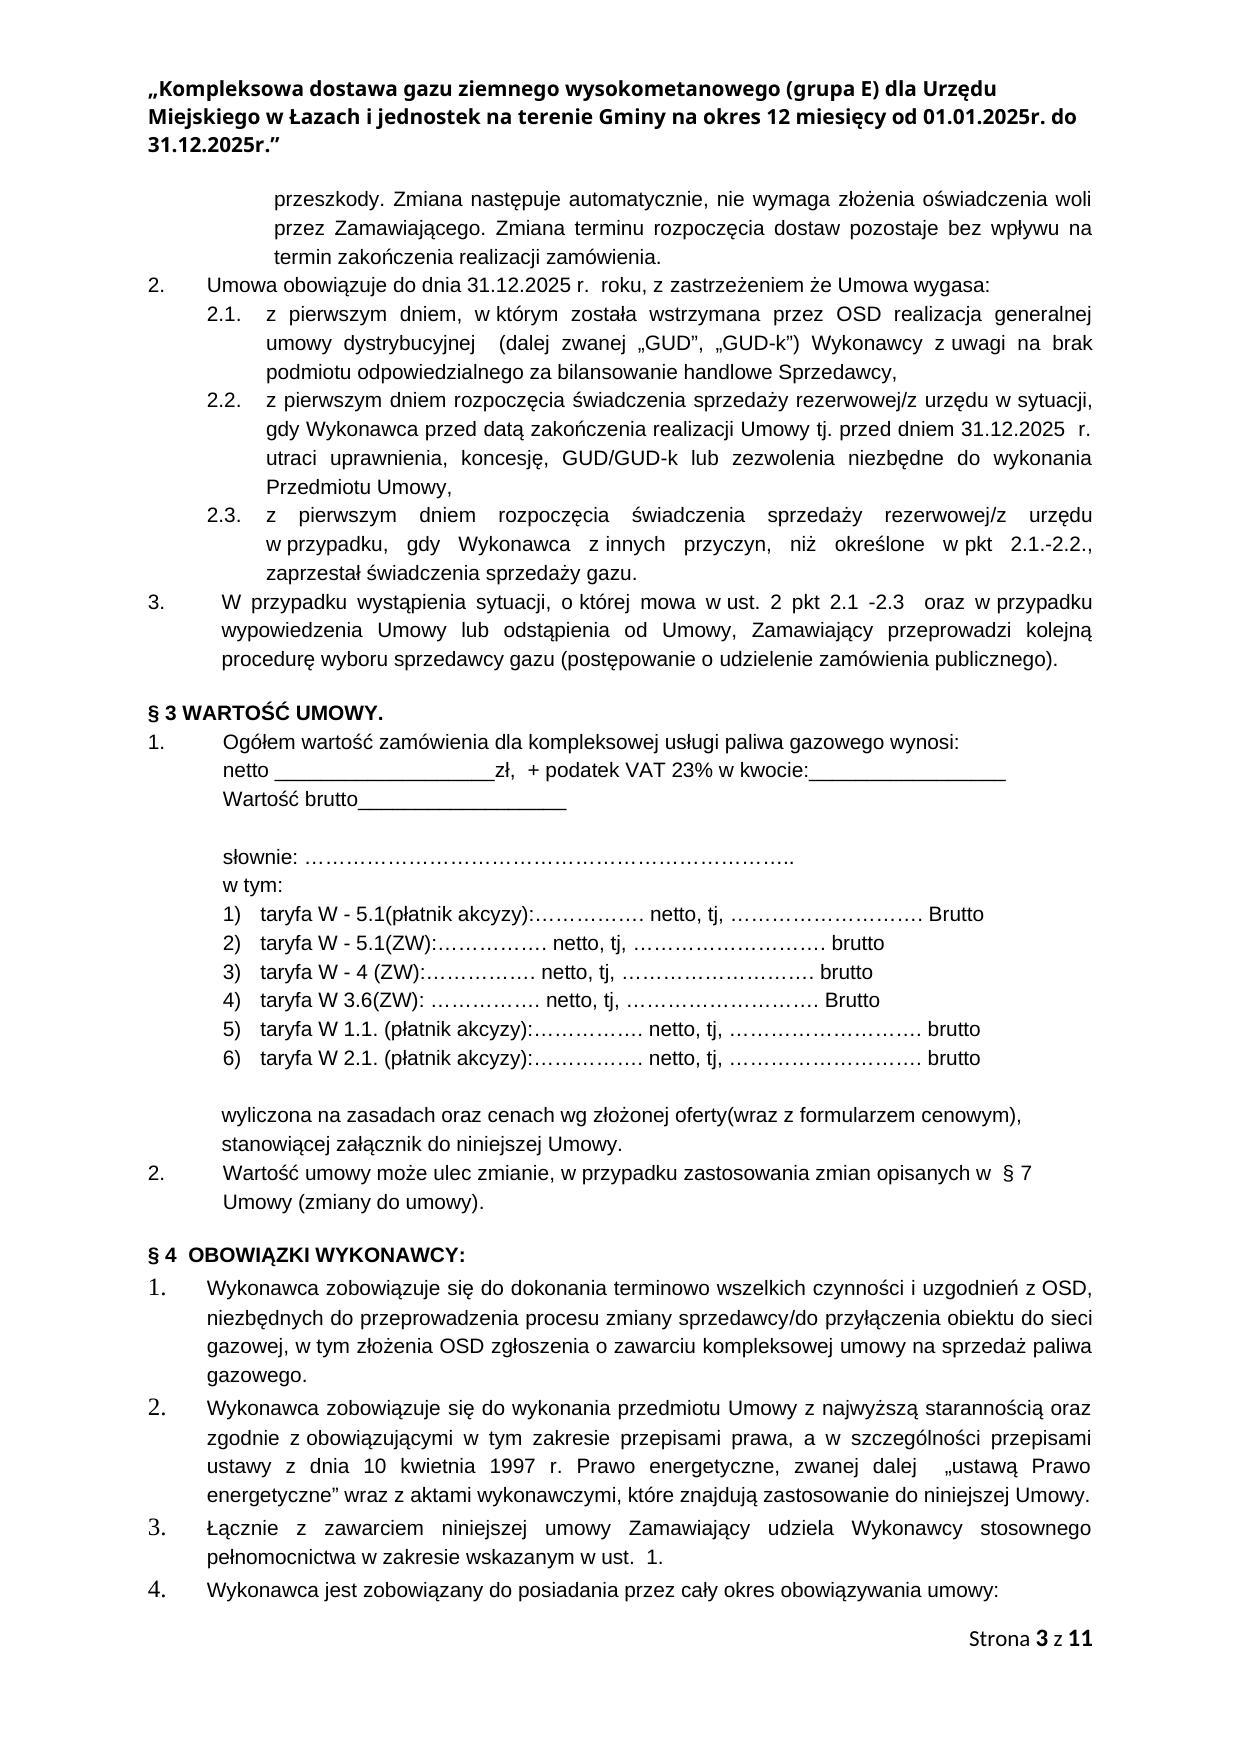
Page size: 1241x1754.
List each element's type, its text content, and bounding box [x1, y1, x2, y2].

list z pierwszym dniem rozpoczęcia świadczenia sprzedaży rezerwowej/z urzędu w przypadku, gdy Wykonawca z innych przyczyn, niż określone w pkt 2.1.-2.2., zaprzestał świadczenia sprzedaży gazu. [207, 503, 1093, 585]
list Ogółem wartość zamówienia dla kompleksowej usługi paliwa gazowego wynosi: [148, 729, 1093, 753]
text wyliczona na zasadach oraz cenach wg złożonej oferty(wraz z formularzem cenowym), stanowiącej załącznik do niniejszej Umowy. [221, 1103, 1093, 1156]
list taryfa W 2.1. (płatnik akcyzy):……………. netto, tj, ………………………. brutto [223, 1046, 1093, 1070]
list Wykonawca zobowiązuje się do wykonania przedmiotu Umowy z najwyższą starannością oraz zgodnie z obowiązującymi w tym zakresie przepisami prawa, a w szczególności przepisami ustawy z dnia 10 kwietnia 1997 r. Prawo energetyczne, zwanej dalej „ustawą Prawo energetyczne” wraz z aktami wykonawczymi, które znajdują zastosowanie do niniejszej Umowy. [148, 1392, 1093, 1507]
list taryfa W - 4 (ZW):……………. netto, tj, ………………………. brutto [223, 959, 1093, 983]
list Umowa obowiązuje do dnia 31.12.2025 r. roku, z zastrzeżeniem że Umowa wygasa: [148, 273, 1093, 297]
list z pierwszym dniem, w którym została wstrzymana przez OSD realizacja generalnej umowy dystrybucyjnej (dalej zwanej „GUD”, „GUD-k”) Wykonawcy z uwagi na brak podmiotu odpowiedzialnego za bilansowanie handlowe Sprzedawcy, [207, 302, 1093, 383]
list taryfa W - 5.1(płatnik akcyzy):……………. netto, tj, ………………………. Brutto [223, 902, 1093, 926]
list w tym: [223, 873, 1093, 897]
list Łącznie z zawarciem niniejszej umowy Zamawiający udziela Wykonawcy stosownego pełnomocnictwa w zakresie wskazanym w ust. 1. [148, 1512, 1093, 1569]
text § 3 WARTOŚĆ UMOWY. [148, 701, 1093, 725]
list Wartość umowy może ulec zmianie, w przypadku zastosowania zmian opisanych w § 7 Umowy (zmiany do umowy). [148, 1161, 1093, 1213]
list Wykonawca jest zobowiązany do posiadania przez cały okres obowiązywania umowy: [148, 1574, 1093, 1603]
list taryfa W - 5.1(ZW):……………. netto, tj, ………………………. brutto [223, 931, 1093, 955]
list taryfa W 3.6(ZW): ……………. netto, tj, ………………………. Brutto [223, 988, 1093, 1012]
list netto ___________________zł, + podatek VAT 23% w kwocie:_________________ [223, 758, 1093, 782]
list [207, 187, 1093, 268]
list Wykonawca zobowiązuje się do dokonania terminowo wszelkich czynności i uzgodnień z OSD, niezbędnych do przeprowadzenia procesu zmiany sprzedawcy/do przyłączenia obiektu do sieci gazowej, w tym złożenia OSD zgłoszenia o zawarciu kompleksowej umowy na sprzedaż paliwa gazowego. [148, 1272, 1093, 1387]
list taryfa W 1.1. (płatnik akcyzy):……………. netto, tj, ………………………. brutto [223, 1017, 1093, 1041]
list W przypadku wystąpienia sytuacji, o której mowa w ust. 2 pkt 2.1 -2.3 oraz w przypadku wypowiedzenia Umowy lub odstąpienia od Umowy, Zamawiający przeprowadzi kolejną procedurę wyboru sprzedawcy gazu (postępowanie o udzielenie zamówienia publicznego). [148, 589, 1093, 671]
list z pierwszym dniem rozpoczęcia świadczenia sprzedaży rezerwowej/z urzędu w sytuacji, gdy Wykonawca przed datą zakończenia realizacji Umowy tj. przed dniem 31.12.2025 r. utraci uprawnienia, koncesję, GUD/GUD-k lub zezwolenia niezbędne do wykonania Przedmiotu Umowy, [207, 388, 1093, 498]
text § 4 OBOWIĄZKI WYKONAWCY: [148, 1243, 1093, 1267]
list słownie: …………………………………………………………….. [223, 844, 1093, 868]
list Wartość brutto__________________ [223, 787, 1093, 811]
